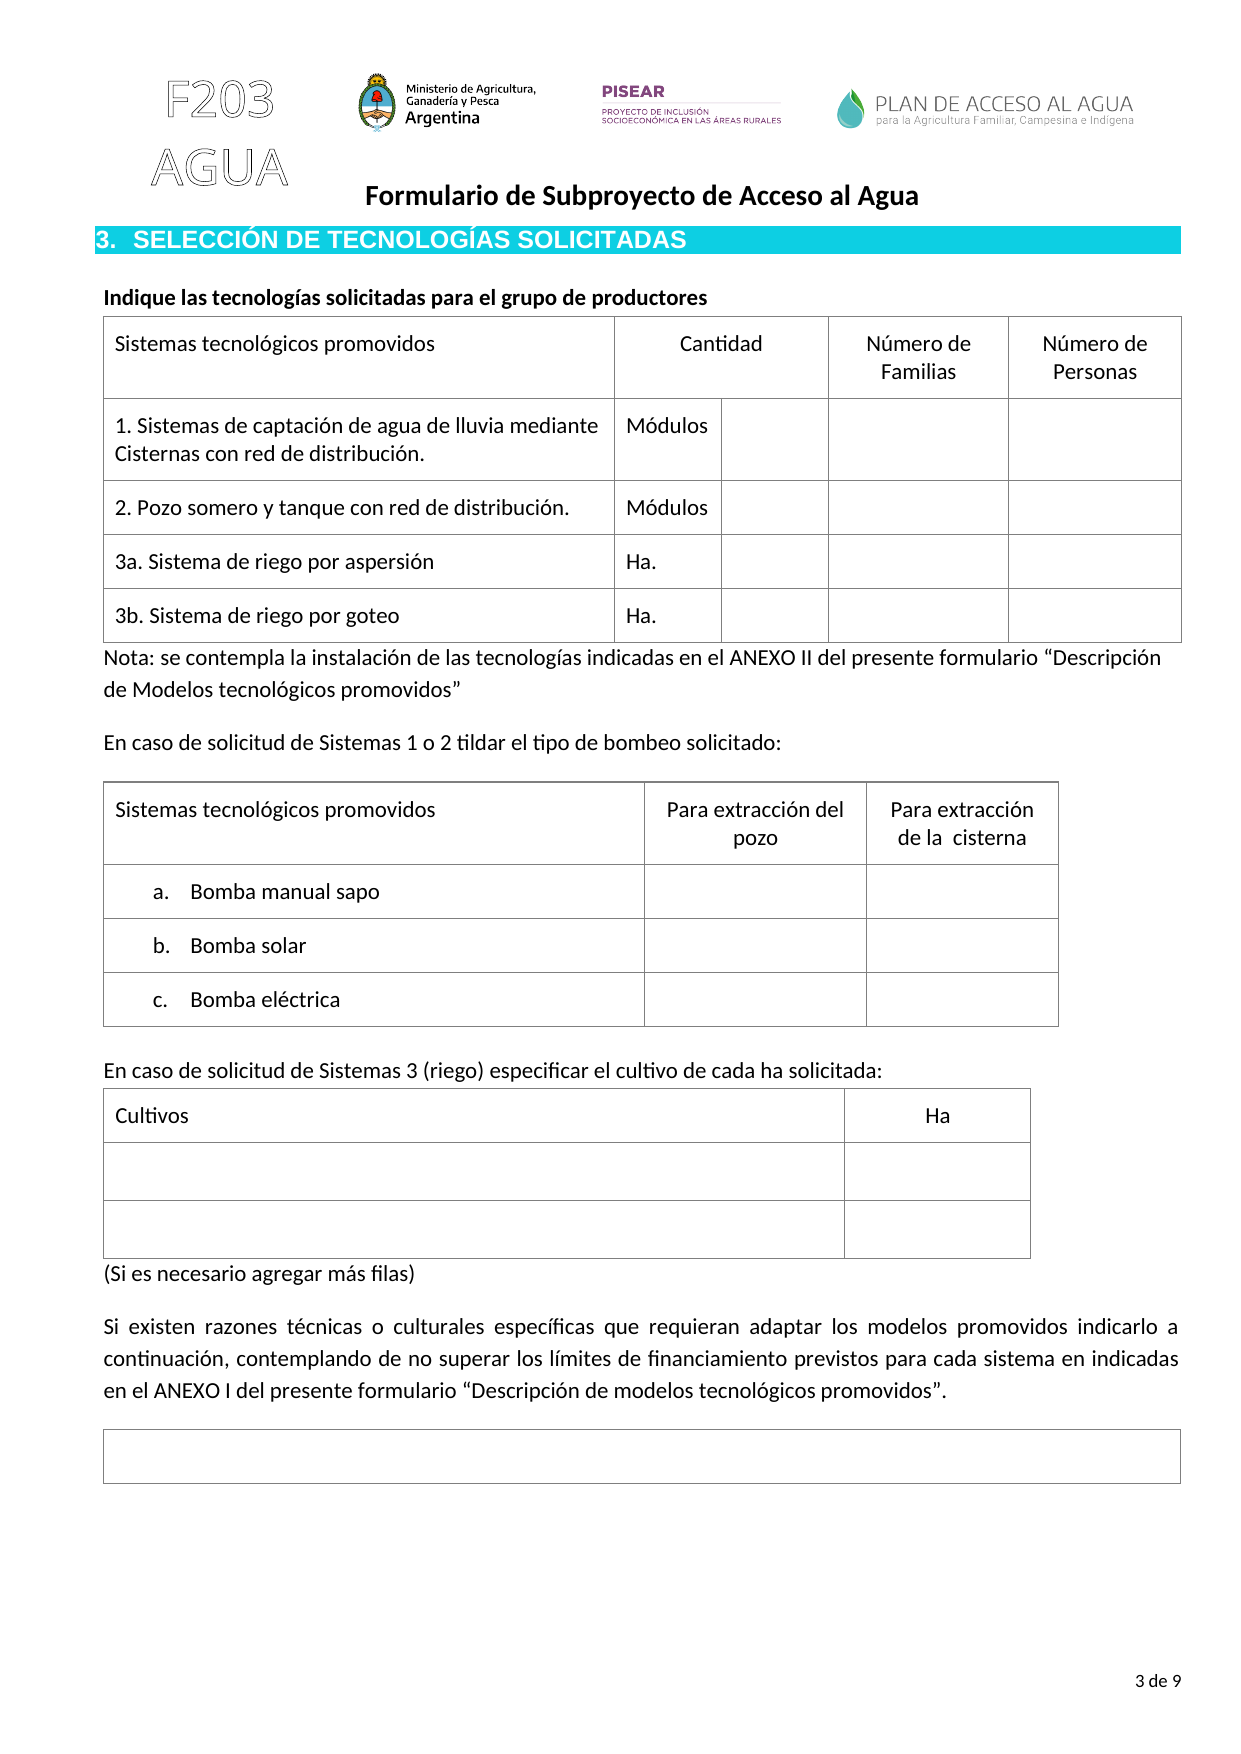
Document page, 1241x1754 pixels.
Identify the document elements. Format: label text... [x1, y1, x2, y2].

subtitle SELECCIÓN DE TECNOLOGÍAS SOLICITADAS [95, 226, 1181, 254]
text Indique las tecnologías solicitadas para el grupo de productores [103, 283, 1181, 312]
table_cell Módulos [615, 481, 721, 534]
table_cell Ha. [615, 535, 721, 588]
table_cell Bomba eléctrica [104, 973, 644, 1026]
table_cell [867, 919, 1058, 972]
table_cell [722, 589, 828, 642]
text Nota: se contempla la instalación de las tecnologías indicadas en el ANEXO II del presente formulario “Descripción de Modelos tecnológicos promovidos” [103, 643, 1181, 703]
table_cell [722, 481, 828, 534]
table_cell Bomba solar [104, 919, 644, 972]
table_cell [829, 399, 1008, 480]
table_cell [1009, 399, 1181, 480]
table_cell [845, 1143, 1030, 1200]
table_header Para extracción de la cisterna [867, 783, 1058, 863]
table_header Sistemas tecnológicos promovidos [104, 317, 614, 398]
table_header Cultivos [104, 1089, 844, 1142]
table_header Sistemas tecnológicos promovidos [104, 783, 644, 863]
table_cell [1009, 481, 1181, 534]
table_cell [867, 865, 1058, 917]
table_cell Módulos [615, 399, 721, 480]
table_header Número de Personas [1009, 317, 1181, 398]
text En caso de solicitud de Sistemas 3 (riego) especificar el cultivo de cada ha solicitada: [103, 1056, 1181, 1084]
table_header Número de Familias [829, 317, 1008, 398]
table_cell 3b. Sistema de riego por goteo [104, 589, 614, 642]
table_header Ha [845, 1089, 1030, 1142]
table_cell [104, 1143, 844, 1200]
table_cell [867, 973, 1058, 1026]
table_cell [645, 973, 866, 1026]
table_cell Bomba manual sapo [104, 865, 644, 917]
table_header [104, 1430, 1180, 1483]
table_cell [829, 589, 1008, 642]
table_cell [829, 481, 1008, 534]
picture [324, 61, 1170, 147]
table_cell [645, 919, 866, 972]
table_cell [722, 399, 828, 480]
table_cell [645, 865, 866, 917]
table_cell 2. Pozo somero y tanque con red de distribución. [104, 481, 614, 534]
table_cell Ha. [615, 589, 721, 642]
table_cell [1009, 589, 1181, 642]
text Si existen razones técnicas o culturales específicas que requieran adaptar los modelos promovidos indicarlo a continuación, contemplando de no superar los límites de financiamiento previstos para cada sistema en indicadas en el ANEXO I del presente formulario “Descripción de modelos tecnológicos promovidos”. [103, 1312, 1181, 1404]
table_cell 1. Sistemas de captación de agua de lluvia mediante Cisternas con red de distribución. [104, 399, 614, 480]
table_cell 3a. Sistema de riego por aspersión [104, 535, 614, 588]
table_cell [845, 1201, 1030, 1258]
table_cell [829, 535, 1008, 588]
table_cell [722, 535, 828, 588]
text En caso de solicitud de Sistemas 1 o 2 tildar el tipo de bombeo solicitado: [103, 728, 1181, 756]
text (Si es necesario agregar más filas) [103, 1259, 1181, 1287]
table_cell [104, 1201, 844, 1258]
table_header Para extracción del pozo [645, 783, 866, 863]
table_cell [1009, 535, 1181, 588]
table_header Cantidad [615, 317, 828, 398]
